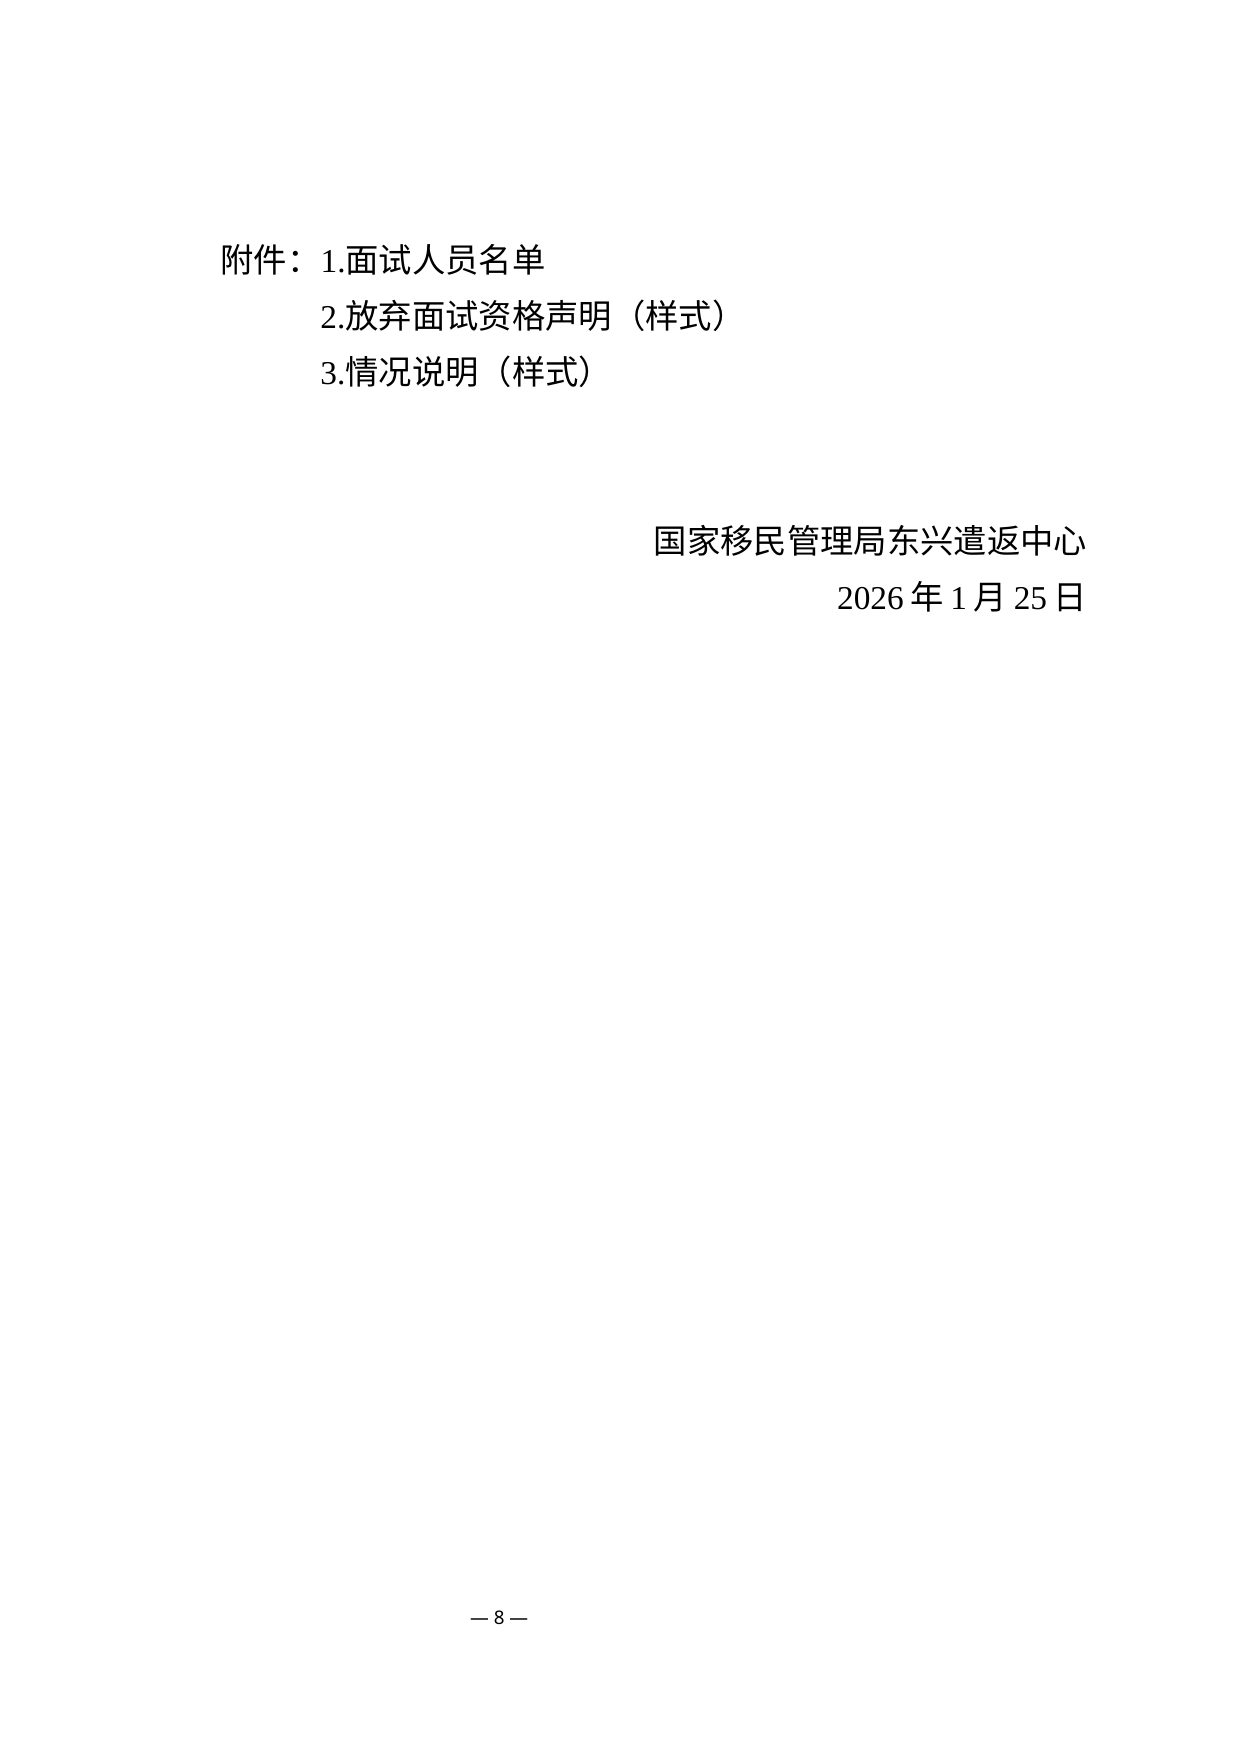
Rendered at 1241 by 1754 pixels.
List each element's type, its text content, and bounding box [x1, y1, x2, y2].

text 2.放弃面试资格声明（样式） [153, 283, 1087, 339]
text 国家移民管理局东兴遣返中心 [153, 508, 1087, 564]
text 2026年1月25日 [153, 564, 1087, 621]
text 附件：1.面试人员名单 [220, 227, 1087, 283]
text 3.情况说明（样式） [153, 339, 1087, 396]
